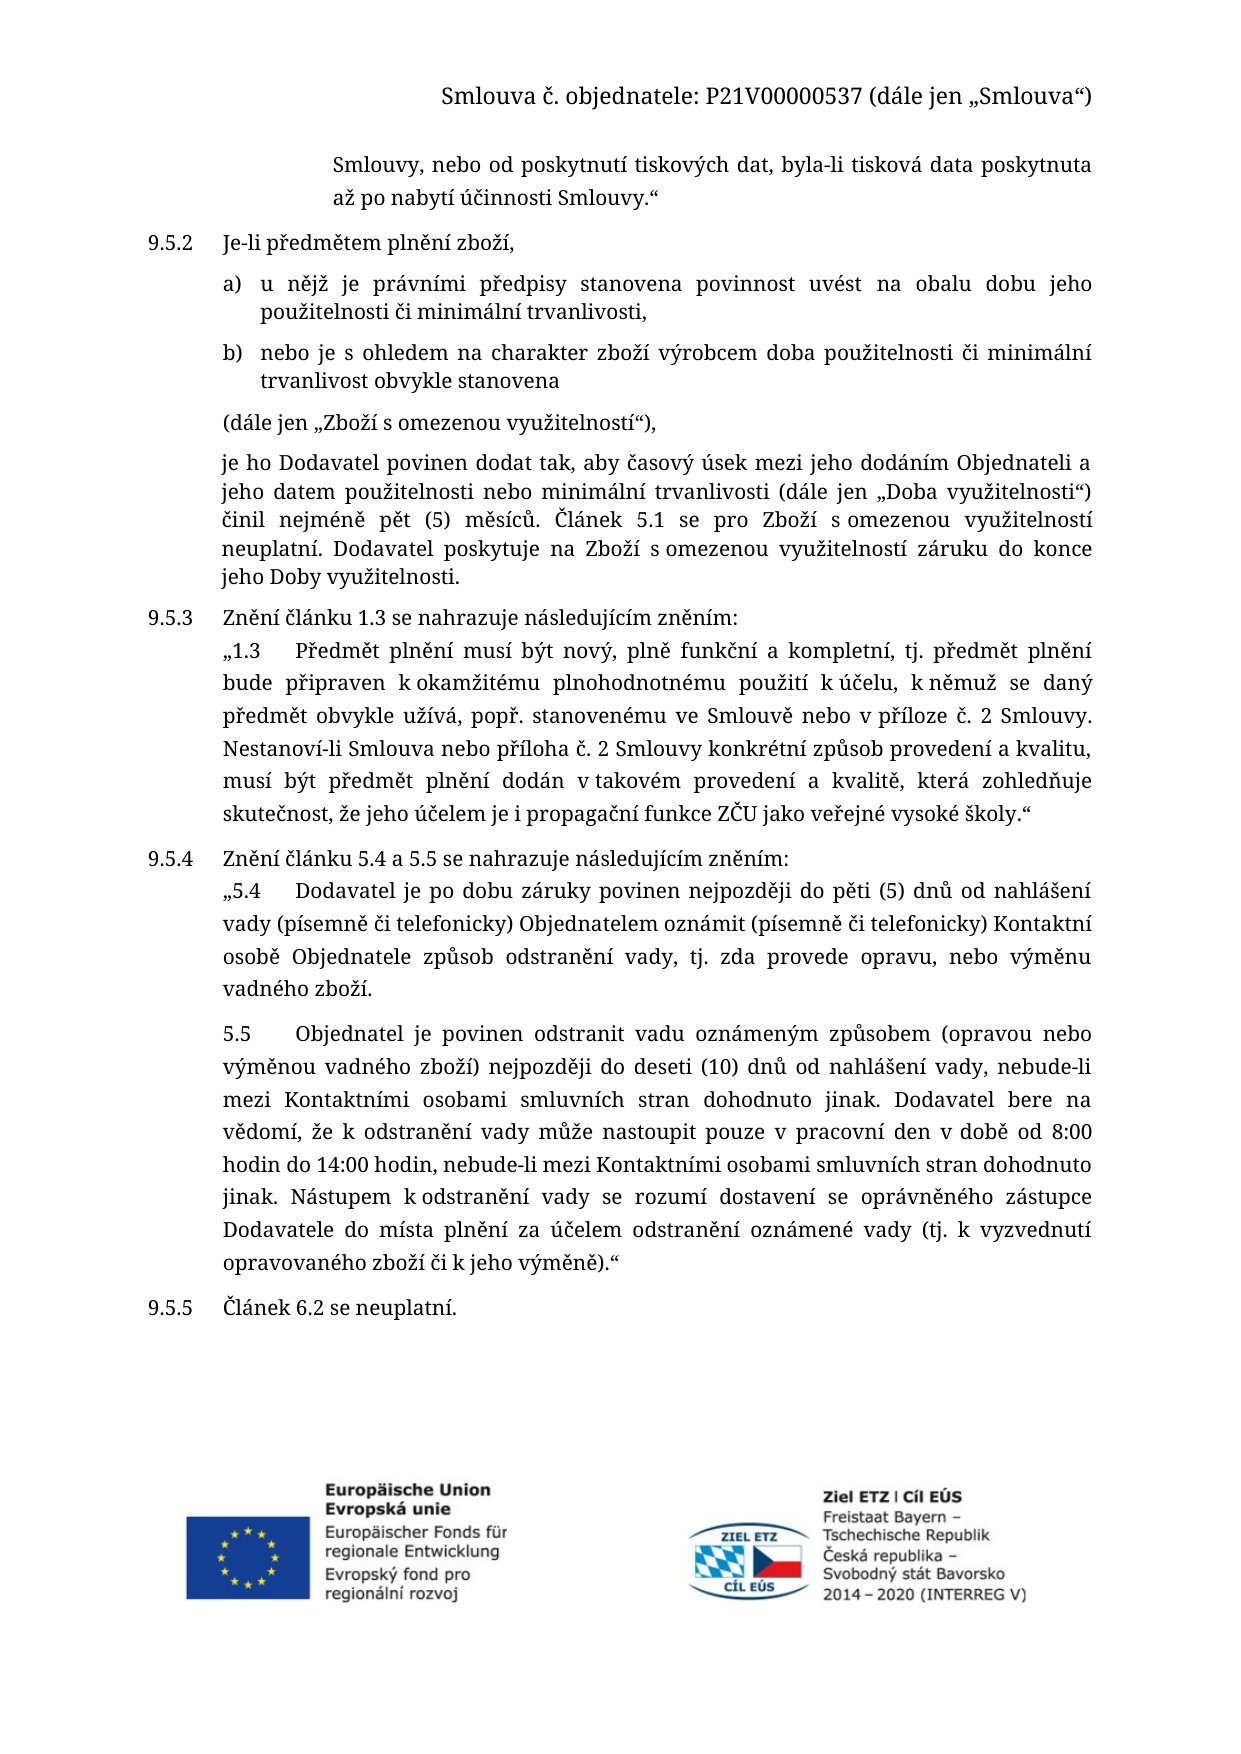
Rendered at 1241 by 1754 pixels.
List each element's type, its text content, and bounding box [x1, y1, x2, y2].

list 5.5 Objednatel je povinen odstranit vadu oznámeným způsobem (opravou nebo výměnou vadného zboží) nejpozději do deseti (10) dnů od nahlášení vady, nebude-li mezi Kontaktními osobami smluvních stran dohodnuto jinak. Dodavatel bere na vědomí, že k odstranění vady může nastoupit pouze v pracovní den v době od 8:00 hodin do 14:00 hodin, nebude-li mezi Kontaktními osobami smluvních stran dohodnuto jinak. Nástupem k odstranění vady se rozumí dostavení se oprávněného zástupce Dodavatele do místa plnění za účelem odstranění oznámené vady (tj. k vyzvednutí opravovaného zboží či k jeho výměně).“ [223, 1019, 1093, 1276]
text je ho Dodavatel povinen dodat tak, aby časový úsek mezi jeho dodáním Objednateli a jeho datem použitelnosti nebo minimální trvanlivosti (dále jen „Doba využitelnosti“) činil nejméně pět (5) měsíců. Článek 5.1 se pro Zboží s omezenou využitelností neuplatní. Dodavatel poskytuje na Zboží s omezenou využitelností záruku do konce jeho Doby využitelnosti. [221, 448, 1093, 591]
list nebo je s ohledem na charakter zboží výrobcem doba použitelnosti či minimální trvanlivost obvykle stanovena [223, 338, 1093, 395]
picture [147, 1440, 1093, 1638]
list „5.4 Dodavatel je po dobu záruky povinen nejpozději do pěti (5) dnů od nahlášení vady (písemně či telefonicky) Objednatelem oznámit (písemně či telefonicky) Kontaktní osobě Objednatele způsob odstranění vady, tj. zda provede opravu, nebo výměnu vadného zboží. [223, 877, 1093, 1003]
list Je-li předmětem plnění zboží, [148, 228, 1093, 256]
list Článek 6.2 se neuplatní. [148, 1293, 1093, 1321]
text (dále jen „Zboží s omezenou využitelností“), [223, 408, 1093, 436]
list Znění článku 1.3 se nahrazuje následujícím zněním: [148, 603, 1093, 632]
list u nějž je právními předpisy stanovena povinnost uvést na obalu dobu jeho použitelnosti či minimální trvanlivosti, [223, 269, 1093, 326]
list Znění článku 5.4 a 5.5 se nahrazuje následujícím zněním: [148, 844, 1093, 872]
list „1.3 Předmět plnění musí být nový, plně funkční a kompletní, tj. předmět plnění bude připraven k okamžitému plnohodnotnému použití k účelu, k němuž se daný předmět obvykle užívá, popř. stanovenému ve Smlouvě nebo v příloze č. 2 Smlouvy. Nestanoví-li Smlouva nebo příloha č. 2 Smlouvy konkrétní způsob provedení a kvalitu, musí být předmět plnění dodán v takovém provedení a kvalitě, která zohledňuje skutečnost, že jeho účelem je i propagační funkce ZČU jako veřejné vysoké školy.“ [223, 636, 1093, 827]
